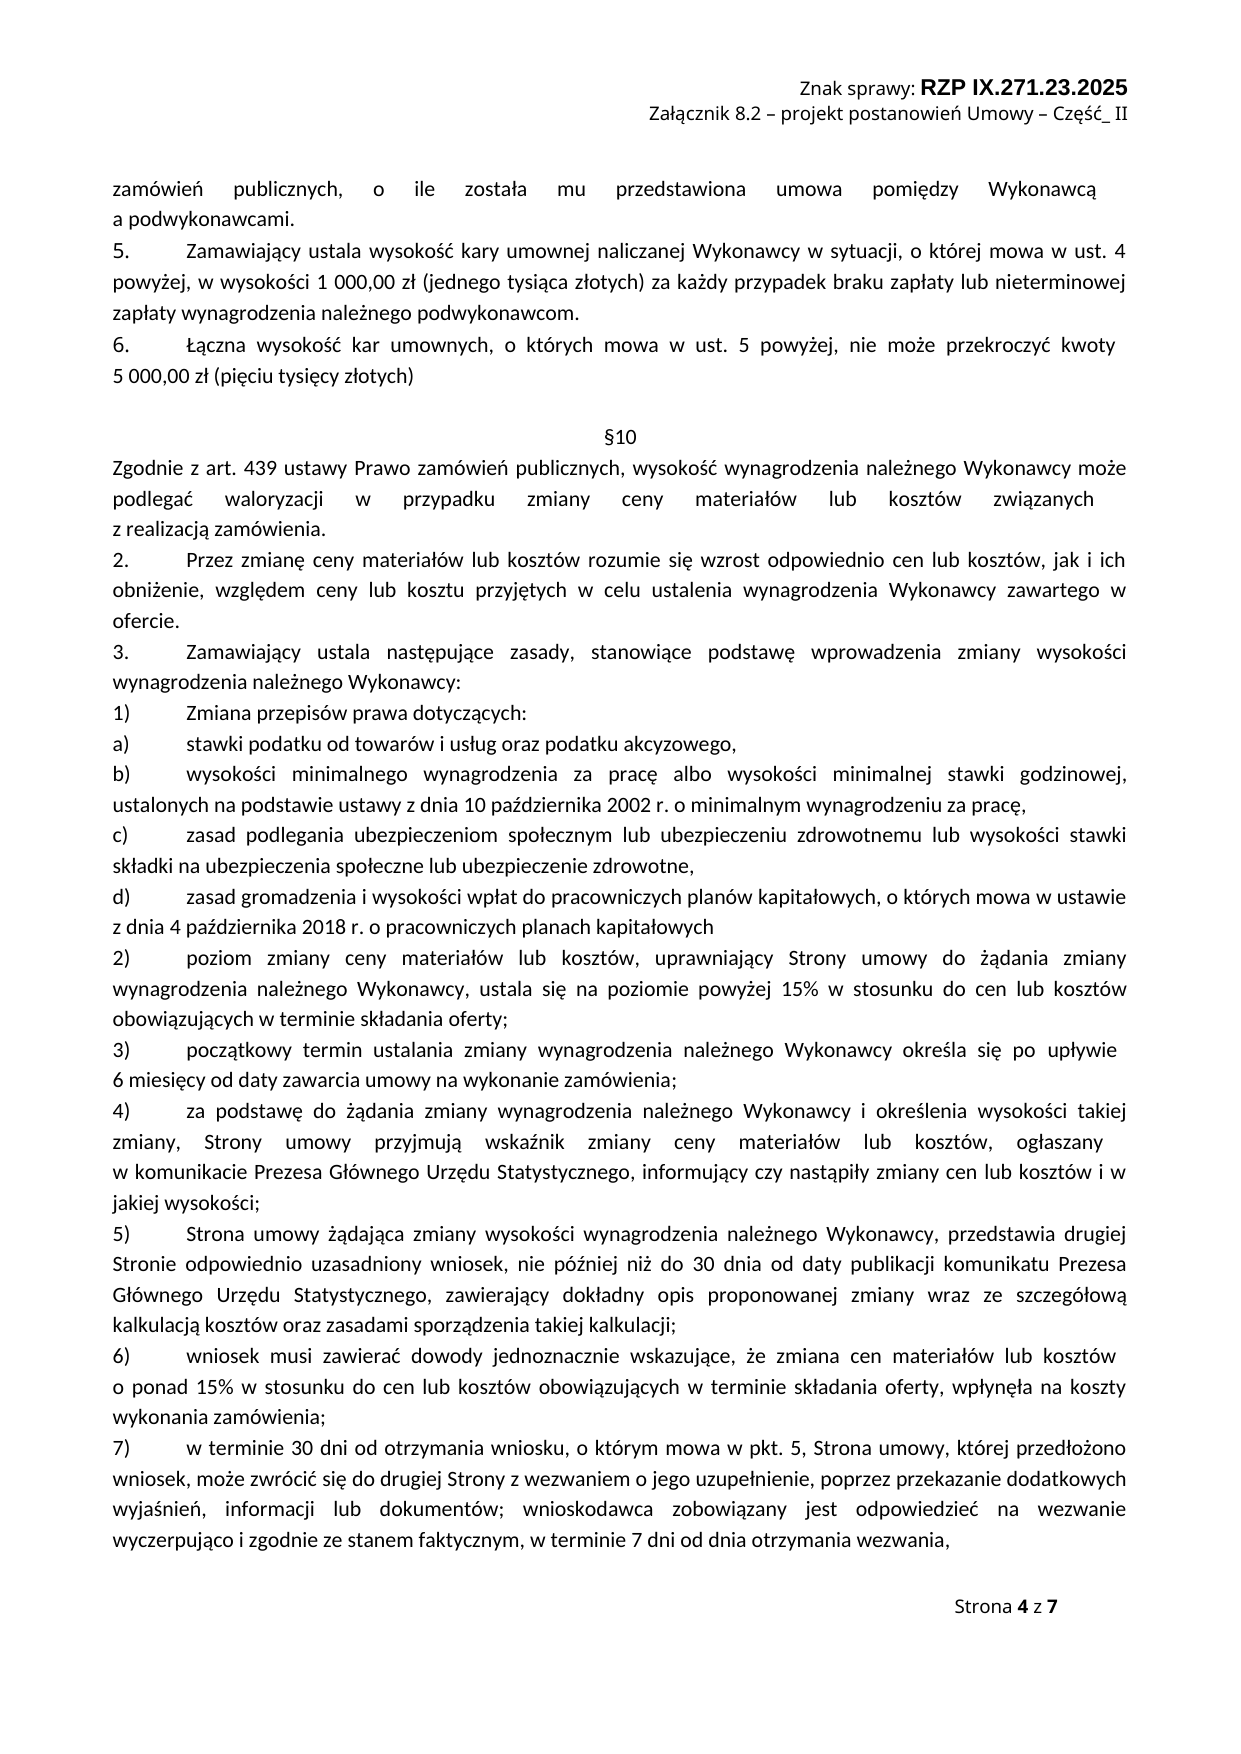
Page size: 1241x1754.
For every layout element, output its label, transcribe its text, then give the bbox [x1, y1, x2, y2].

text 2) poziom zmiany ceny materiałów lub kosztów, uprawniający Strony umowy do żądania zmiany wynagrodzenia należnego Wykonawcy, ustala się na poziomie powyżej 15% w stosunku do cen lub kosztów obowiązujących w terminie składania oferty; [112, 944, 1128, 1032]
text 2. Przez zmianę ceny materiałów lub kosztów rozumie się wzrost odpowiednio cen lub kosztów, jak i ich obniżenie, względem ceny lub kosztu przyjętych w celu ustalenia wynagrodzenia Wykonawcy zawartego w ofercie. [112, 546, 1128, 634]
list Zmiana przepisów prawa dotyczących: [112, 699, 1128, 726]
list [112, 175, 1128, 232]
text 3) początkowy termin ustalania zmiany wynagrodzenia należnego Wykonawcy określa się po upływie 6 miesięcy od daty zawarcia umowy na wykonanie zamówienia; [112, 1036, 1128, 1093]
text 3. Zamawiający ustala następujące zasady, stanowiące podstawę wprowadzenia zmiany wysokości wynagrodzenia należnego Wykonawcy: [112, 638, 1128, 695]
text §10 [112, 423, 1128, 450]
text Zgodnie z art. 439 ustawy Prawo zamówień publicznych, wysokość wynagrodzenia należnego Wykonawcy może podlegać waloryzacji w przypadku zmiany ceny materiałów lub kosztów związanych z realizacją zamówienia. [112, 454, 1128, 542]
list zasad gromadzenia i wysokości wpłat do pracowniczych planów kapitałowych, o których mowa w ustawie z dnia 4 października 2018 r. o pracowniczych planach kapitałowych [112, 883, 1128, 940]
text 6) wniosek musi zawierać dowody jednoznacznie wskazujące, że zmiana cen materiałów lub kosztów o ponad 15% w stosunku do cen lub kosztów obowiązujących w terminie składania oferty, wpłynęła na koszty wykonania zamówienia; [112, 1342, 1128, 1430]
list zasad podlegania ubezpieczeniom społecznym lub ubezpieczeniu zdrowotnemu lub wysokości stawki składki na ubezpieczenia społeczne lub ubezpieczenie zdrowotne, [112, 822, 1128, 879]
text 5) Strona umowy żądająca zmiany wysokości wynagrodzenia należnego Wykonawcy, przedstawia drugiej Stronie odpowiednio uzasadniony wniosek, nie później niż do 30 dnia od daty publikacji komunikatu Prezesa Głównego Urzędu Statystycznego, zawierający dokładny opis proponowanej zmiany wraz ze szczegółową kalkulacją kosztów oraz zasadami sporządzenia takiej kalkulacji; [112, 1220, 1128, 1338]
list Łączna wysokość kar umownych, o których mowa w ust. 5 powyżej, nie może przekroczyć kwoty 5 000,00 zł (pięciu tysięcy złotych) [112, 330, 1128, 389]
text 4) za podstawę do żądania zmiany wynagrodzenia należnego Wykonawcy i określenia wysokości takiej zmiany, Strony umowy przyjmują wskaźnik zmiany ceny materiałów lub kosztów, ogłaszany w komunikacie Prezesa Głównego Urzędu Statystycznego, informujący czy nastąpiły zmiany cen lub kosztów i w jakiej wysokości; [112, 1097, 1128, 1216]
list stawki podatku od towarów i usług oraz podatku akcyzowego, [112, 730, 1128, 756]
list wysokości minimalnego wynagrodzenia za pracę albo wysokości minimalnej stawki godzinowej, ustalonych na podstawie ustawy z dnia 10 października 2002 r. o minimalnym wynagrodzeniu za pracę, [112, 760, 1128, 818]
list Zamawiający ustala wysokość kary umownej naliczanej Wykonawcy w sytuacji, o której mowa w ust. 4 powyżej, w wysokości 1 000,00 zł (jednego tysiąca złotych) za każdy przypadek braku zapłaty lub nieterminowej zapłaty wynagrodzenia należnego podwykonawcom. [112, 236, 1128, 326]
text 7) w terminie 30 dni od otrzymania wniosku, o którym mowa w pkt. 5, Strona umowy, której przedłożono wniosek, może zwrócić się do drugiej Strony z wezwaniem o jego uzupełnienie, poprzez przekazanie dodatkowych wyjaśnień, informacji lub dokumentów; wnioskodawca zobowiązany jest odpowiedzieć na wezwanie wyczerpująco i zgodnie ze stanem faktycznym, w terminie 7 dni od dnia otrzymania wezwania, [112, 1434, 1128, 1553]
